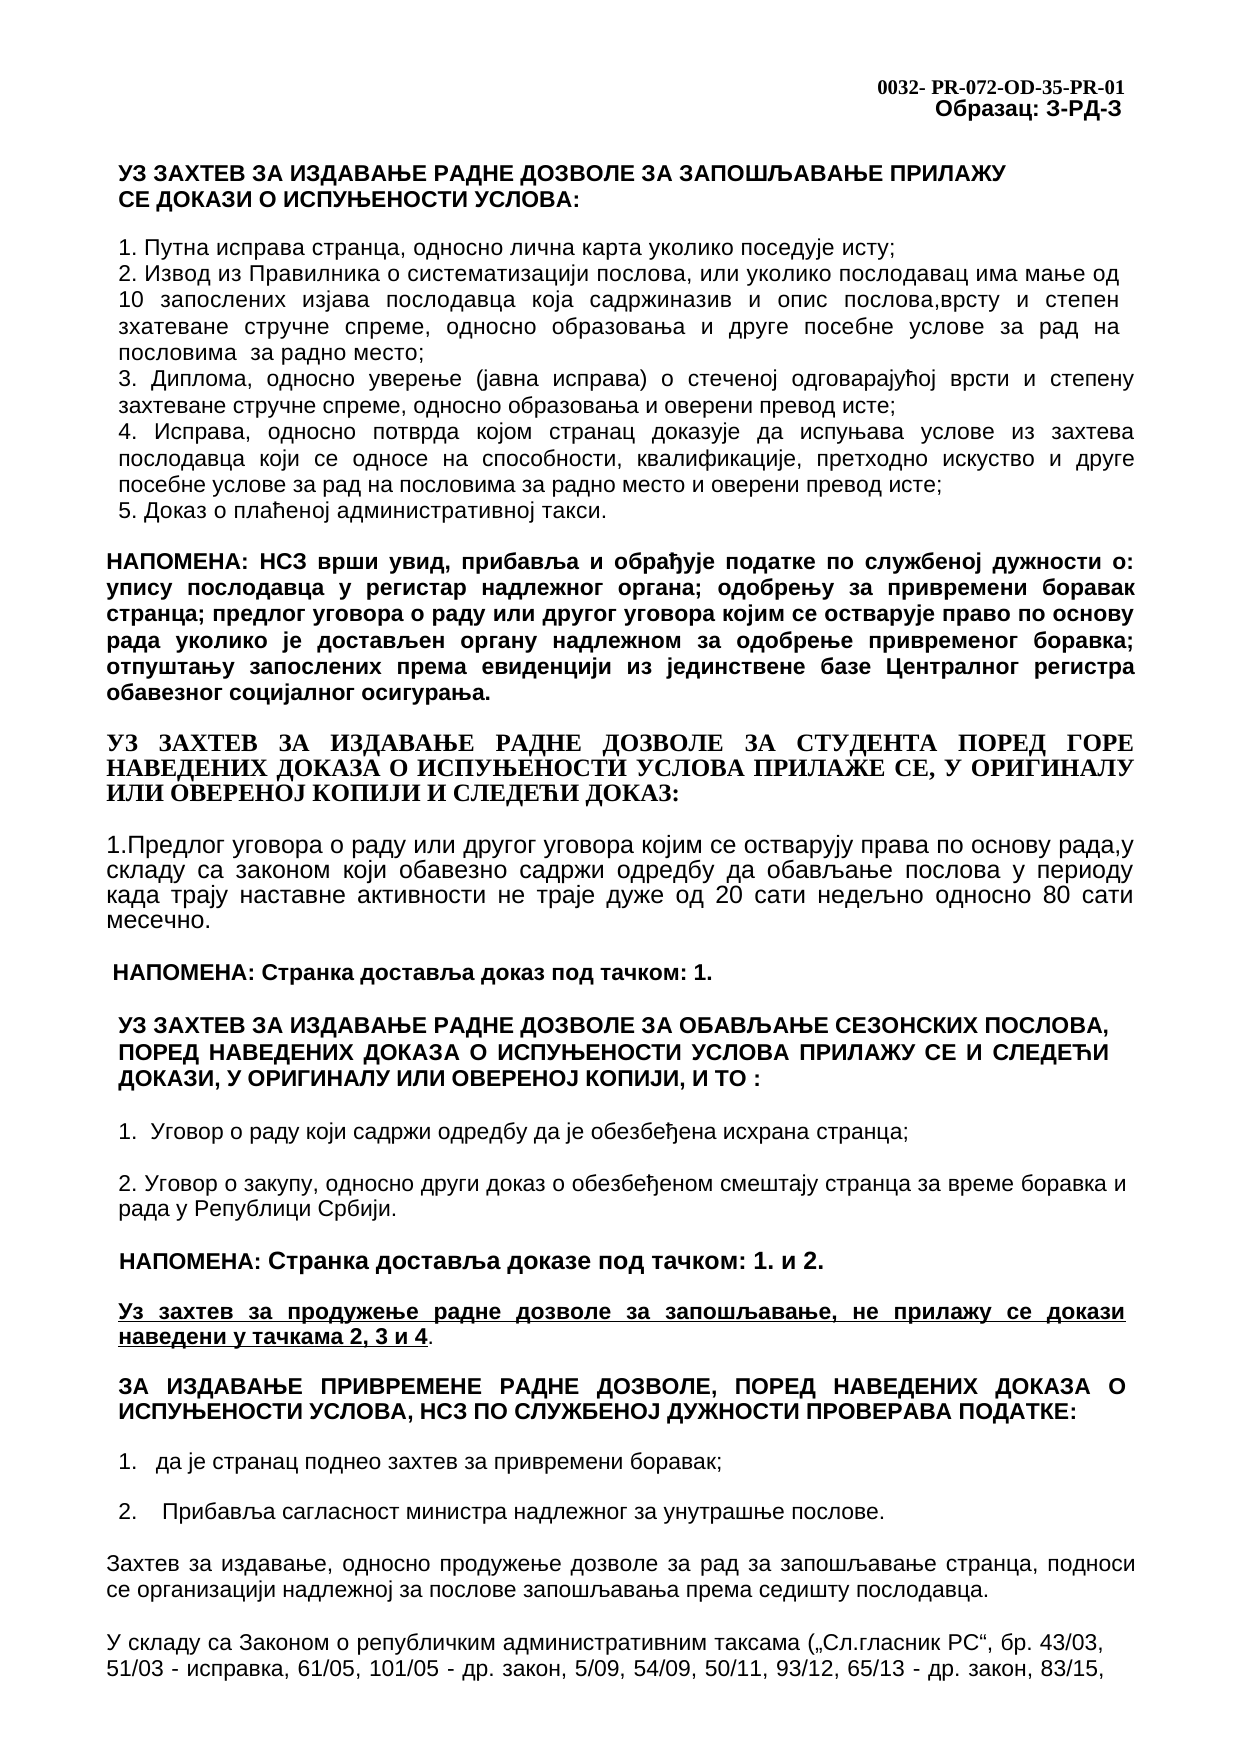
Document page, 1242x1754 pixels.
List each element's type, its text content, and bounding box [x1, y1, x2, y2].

text УЗ ЗАХТЕВ ЗА ИЗДАВАЊЕ РАДНЕ ДОЗВОЛЕ ЗА ОБАВЉАЊЕ СЕЗОНСКИХ ПОСЛОВА, ПОРЕД НАВЕДЕНИХ ДОКАЗА О ИСПУЊЕНОСТИ УСЛОВА ПРИЛАЖУ СЕ И СЛЕДЕЋИ ДОКАЗИ, У ОРИГИНАЛУ ИЛИ ОВЕРЕНОЈ КОПИЈИ, И ТО : [118, 1012, 1109, 1091]
text НАПОМЕНА: Странка доставља доказе под тачком: 1. и 2. [106, 1246, 1135, 1275]
list да је странац поднео захтев за привремени боравак; [118, 1450, 1127, 1475]
text 1. Уговор о раду који садржи одредбу да је обезбеђена исхрана странца; [118, 1118, 1135, 1144]
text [106, 1629, 1105, 1681]
text 3. Диплома, односно уверење (јавна исправа) о стеченој одговарајућој врсти и степену захтеване стручне спреме, односно образовања и оверени превод исте; [118, 365, 1135, 418]
text Захтев за издавање, односно продужење дозволе за рад за запошљавање странца, подноси се организацији надлежној за послове запошљавања према седишту послодавца. [106, 1550, 1135, 1602]
list Прибавља сагласност министра надлежног за унутрашње послове. [118, 1500, 1127, 1525]
text УЗ ЗАХТЕВ ЗА ИЗДАВАЊЕ РАДНЕ ДОЗВОЛЕ ЗА СТУДЕНТА ПОРЕД ГОРЕ НАВЕДЕНИХ ДОКАЗА О ИСПУЊЕНОСТИ УСЛОВА ПРИЛАЖЕ СЕ, У ОРИГИНАЛУ ИЛИ ОВЕРЕНОЈ КОПИЈИ И СЛЕДЕЋИ ДОКАЗ: [106, 731, 1135, 806]
text 1. Путна исправа странца, односно лична карта уколико поседује исту; [118, 234, 1037, 260]
text 4. Исправа, односно потврда којом странац доказује да испуњава услове из захтева послодавца који се односе на способности, квалификације, претходно искуство и друге посебне услове за рад на пословима за радно место и оверени превод исте; [118, 418, 1135, 497]
text Уз захтев за продужење радне дозволе за запошљавање, не прилажу се докази наведени у тачкама 2, 3 и 4. [118, 1300, 1127, 1350]
text 2. Уговор о закупу, односно други доказ о обезбеђеном смештају странца за време боравка и рада у Републици Србији. [118, 1171, 1127, 1221]
text 1.Предлог уговора о раду или другог уговора којим се остварују права по основу рада,у складу са законом који обавезно садржи одредбу да обављање послова у периоду када трају наставне активности не траје дуже од 20 сати недељно односно 80 сати месечно. [106, 833, 1135, 933]
text НАПОМЕНА: НСЗ врши увид, прибавља и обрађује податке по службеноj дужности о: упису послодавца у регистар надлежног органа; одобрењу за привремени боравак странца; предлог уговора о раду или другог уговора којим се остварује право по основу рада уколико је достављен органу надлежном за одобрење привременог боравка; отпуштању запослених према евиденцији из јединствене базе Централног регистра обавезног социјалног осигурања. [106, 548, 1135, 706]
text НАПОМЕНА: Странка доставља доказ под тачком: 1. [106, 959, 1135, 986]
text УЗ ЗАХТЕВ ЗА ИЗДАВАЊЕ РАДНЕ ДОЗВОЛЕ ЗА ЗАПОШЉАВАЊЕ ПРИЛАЖУ СЕ ДОКАЗИ О ИСПУЊЕНОСТИ УСЛОВА: [118, 160, 1044, 213]
text 2. Извод из Правилника о систематизацији послова, или уколико послодавац има мање од 10 запослених изјава послодавца која садржиназив и опис послова,врсту и степен зхатеване стручне спреме, односно образовања и друге посебне услове за рад на пословима за радно место; [118, 260, 1121, 365]
text ЗА ИЗДАВАЊЕ ПРИВРЕМЕНЕ РАДНЕ ДОЗВОЛЕ, ПОРЕД НАВЕДЕНИХ ДОКАЗА О ИСПУЊЕНОСТИ УСЛОВА, НСЗ ПО СЛУЖБЕНОЈ ДУЖНОСТИ ПРОВЕРАВА ПОДАТКЕ: [118, 1375, 1127, 1425]
text 5. Доказ о плаћеној административној такси. [118, 497, 1117, 523]
